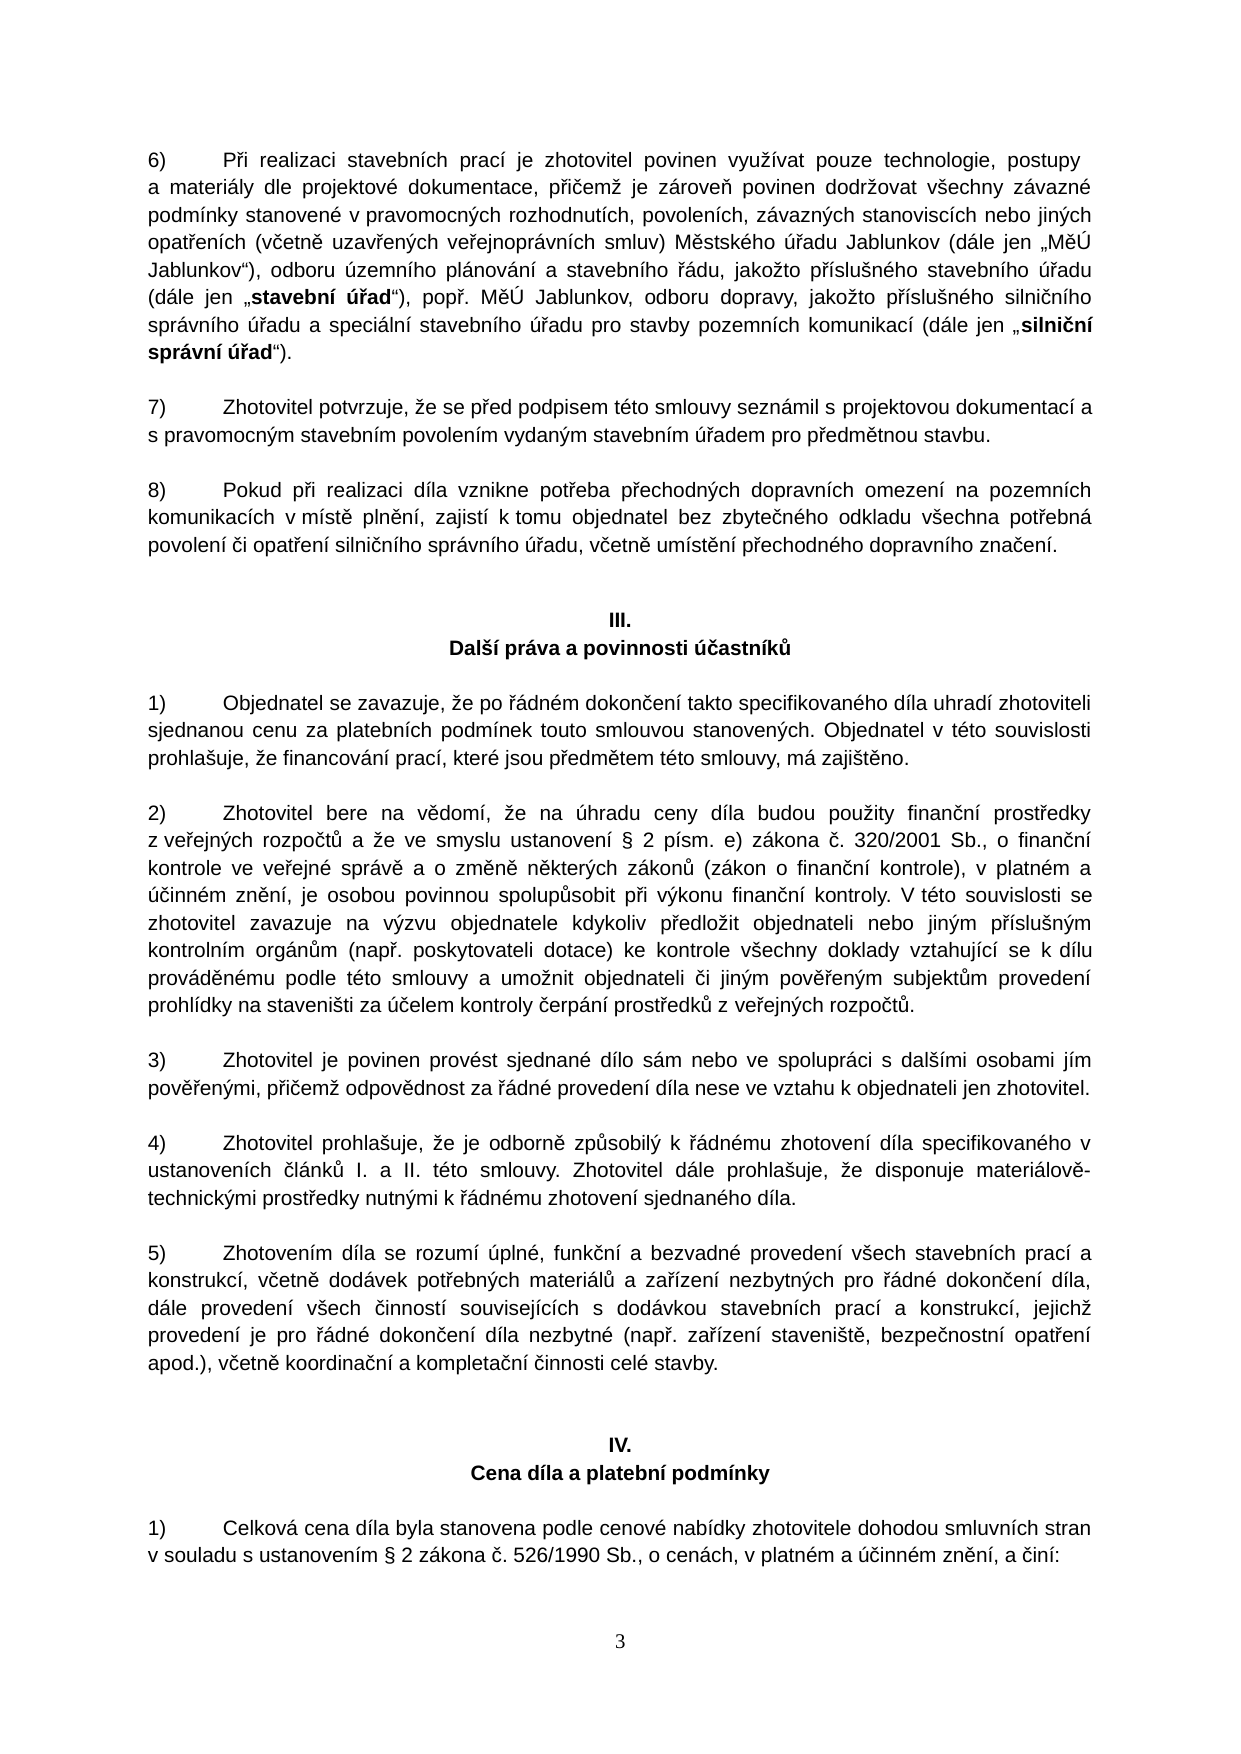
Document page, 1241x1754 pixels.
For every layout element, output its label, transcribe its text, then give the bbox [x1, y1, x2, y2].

list Zhotovením díla se rozumí úplné, funkční a bezvadné provedení všech stavebních prací a konstrukcí, včetně dodávek potřebných materiálů a zařízení nezbytných pro řádné dokončení díla, dále provedení všech činností souvisejících s dodávkou stavebních prací a konstrukcí, jejichž provedení je pro řádné dokončení díla nezbytné (např. zařízení staveniště, bezpečnostní opatření apod.), včetně koordinační a kompletační činnosti celé stavby. [148, 1241, 1093, 1374]
text Další práva a povinnosti účastníků [148, 636, 1093, 659]
list Objednatel se zavazuje, že po řádném dokončení takto specifikovaného díla uhradí zhotoviteli sjednanou cenu za platebních podmínek touto smlouvou stanovených. Objednatel v této souvislosti prohlašuje, že financování prací, které jsou předmětem této smlouvy, má zajištěno. [148, 691, 1093, 769]
text 1) Celková cena díla byla stanovena podle cenové nabídky zhotovitele dohodou smluvních stran v souladu s ustanovením § 2 zákona č. 526/1990 Sb., o cenách, v platném a účinném znění, a činí: [148, 1516, 1093, 1567]
list Zhotovitel je povinen provést sjednané dílo sám nebo ve spolupráci s dalšími osobami jím pověřenými, přičemž odpovědnost za řádné provedení díla nese ve vztahu k objednateli jen zhotovitel. [148, 1048, 1093, 1099]
list Zhotovitel prohlašuje, že je odborně způsobilý k řádnému zhotovení díla specifikovaného v ustanoveních článků I. a II. této smlouvy. Zhotovitel dále prohlašuje, že disponuje materiálově-technickými prostředky nutnými k řádnému zhotovení sjednaného díla. [148, 1131, 1093, 1209]
list Zhotovitel potvrzuje, že se před podpisem této smlouvy seznámil s projektovou dokumentací a s pravomocným stavebním povolením vydaným stavebním úřadem pro předmětnou stavbu. [148, 395, 1093, 447]
text III. [148, 608, 1093, 632]
list Zhotovitel bere na vědomí, že na úhradu ceny díla budou použity finanční prostředky z veřejných rozpočtů a že ve smyslu ustanovení § 2 písm. e) zákona č. 320/2001 Sb., o finanční kontrole ve veřejné správě a o změně některých zákonů (zákon o finanční kontrole), v platném a účinném znění, je osobou povinnou spolupůsobit při výkonu finanční kontroly. V této souvislosti se zhotovitel zavazuje na výzvu objednatele kdykoliv předložit objednateli nebo jiným příslušným kontrolním orgánům (např. poskytovateli dotace) ke kontrole všechny doklady vztahující se k dílu prováděnému podle této smlouvy a umožnit objednateli či jiným pověřeným subjektům provedení prohlídky na staveništi za účelem kontroly čerpání prostředků z veřejných rozpočtů. [148, 801, 1093, 1017]
list Pokud při realizaci díla vznikne potřeba přechodných dopravních omezení na pozemních komunikacích v místě plnění, zajistí k tomu objednatel bez zbytečného odkladu všechna potřebná povolení či opatření silničního správního úřadu, včetně umístění přechodného dopravního značení. [148, 478, 1093, 557]
list Při realizaci stavebních prací je zhotovitel povinen využívat pouze technologie, postupy a materiály dle projektové dokumentace, přičemž je zároveň povinen dodržovat všechny závazné podmínky stanovené v pravomocných rozhodnutích, povoleních, závazných stanoviscích nebo jiných opatřeních (včetně uzavřených veřejnoprávních smluv) Městského úřadu Jablunkov (dále jen „MěÚ Jablunkov“), odboru územního plánování a stavebního řádu, jakožto příslušného stavebního úřadu (dále jen „stavební úřad“), popř. MěÚ Jablunkov, odboru dopravy, jakožto příslušného silničního správního úřadu a speciální stavebního úřadu pro stavby pozemních komunikací (dále jen „silniční správní úřad“). [148, 148, 1093, 364]
text IV. [148, 1433, 1093, 1457]
text Cena díla a platební podmínky [148, 1461, 1093, 1484]
